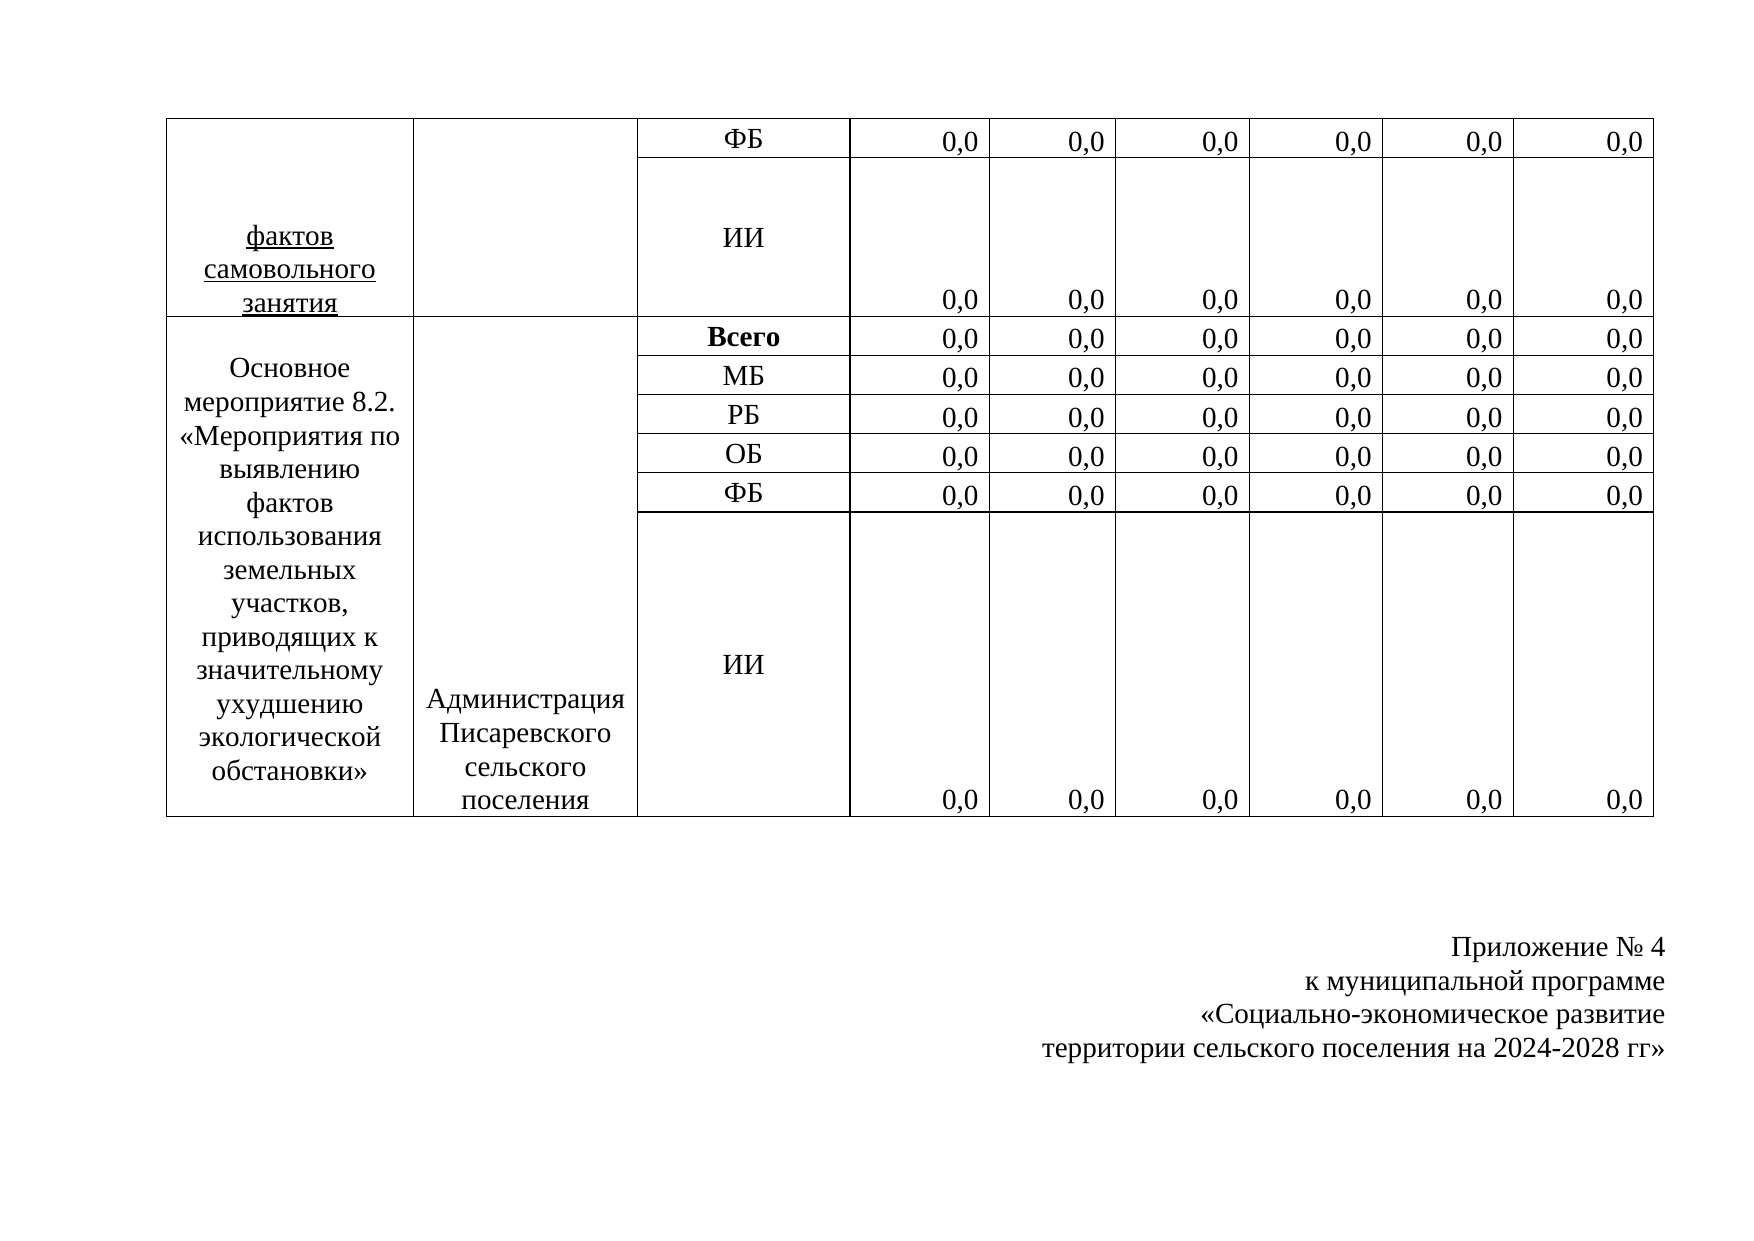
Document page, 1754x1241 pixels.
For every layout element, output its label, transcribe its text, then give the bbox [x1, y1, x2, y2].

table_cell 0,0 [1514, 119, 1653, 157]
table_cell 0,0 [851, 473, 989, 511]
table_cell 0,0 [1383, 119, 1513, 157]
table_cell 0,0 [1250, 473, 1382, 511]
table_cell 0,0 [1116, 356, 1249, 394]
table_cell 0,0 [1514, 356, 1653, 394]
table_cell 0,0 [1383, 317, 1513, 355]
text территории сельского поселения на 2024-2028 гг» [177, 1030, 1665, 1063]
table_cell 0,0 [1116, 158, 1249, 316]
table_cell 0,0 [851, 395, 989, 433]
table_cell 0,0 [1116, 395, 1249, 433]
table_cell 0,0 [1116, 434, 1249, 472]
table_cell 0,0 [1514, 473, 1653, 511]
text Приложение № 4 [177, 929, 1665, 963]
table_cell 0,0 [1116, 513, 1249, 816]
table_cell 0,0 [990, 158, 1115, 316]
table_cell 0,0 [851, 119, 989, 157]
table_cell 0,0 [990, 356, 1115, 394]
table_cell ФБ [638, 119, 849, 157]
table_cell 0,0 [1250, 158, 1382, 316]
text «Социально-экономическое развитие [177, 996, 1665, 1030]
table_cell 0,0 [851, 317, 989, 355]
table_cell 0,0 [990, 473, 1115, 511]
table_cell ФБ [638, 473, 849, 511]
table_cell 0,0 [1514, 513, 1653, 816]
table_cell 0,0 [851, 434, 989, 472]
table_cell 0,0 [990, 119, 1115, 157]
table_cell 0,0 [1250, 395, 1382, 433]
table_cell РБ [638, 395, 849, 433]
table_cell МБ [638, 356, 849, 394]
table_cell 0,0 [1116, 317, 1249, 355]
table_cell 0,0 [1514, 317, 1653, 355]
table_cell ОБ [638, 434, 849, 472]
table_cell 0,0 [1383, 395, 1513, 433]
table_cell 0,0 [1514, 158, 1653, 316]
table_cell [414, 317, 637, 816]
table_cell 0,0 [990, 513, 1115, 816]
table_cell Основное мероприятие 8.2. «Мероприятия по выявлению фактов использования земельных участков, приводящих к значительному ухудшению экологической обстановки» [167, 317, 413, 816]
table_cell 0,0 [1514, 434, 1653, 472]
table_cell ИИ [638, 513, 849, 816]
table_cell 0,0 [1383, 434, 1513, 472]
table_cell 0,0 [1250, 317, 1382, 355]
table_cell 0,0 [990, 434, 1115, 472]
table_cell 0,0 [1250, 119, 1382, 157]
table_cell 0,0 [1514, 395, 1653, 433]
table_cell 0,0 [990, 317, 1115, 355]
table_cell 0,0 [990, 395, 1115, 433]
table_cell Всего [638, 317, 849, 355]
table_cell ИИ [638, 158, 849, 316]
table_cell 0,0 [851, 356, 989, 394]
table_cell 0,0 [1383, 356, 1513, 394]
table_cell 0,0 [1250, 356, 1382, 394]
table_cell 0,0 [1383, 473, 1513, 511]
table_cell 0,0 [1116, 119, 1249, 157]
table_cell 0,0 [1383, 158, 1513, 316]
table_cell 0,0 [1250, 434, 1382, 472]
table_cell 0,0 [851, 158, 989, 316]
table_cell 0,0 [851, 513, 989, 816]
table_cell 0,0 [1116, 473, 1249, 511]
table_cell 0,0 [1383, 513, 1513, 816]
text к муниципальной программе [177, 963, 1665, 996]
table_cell 0,0 [1250, 513, 1382, 816]
